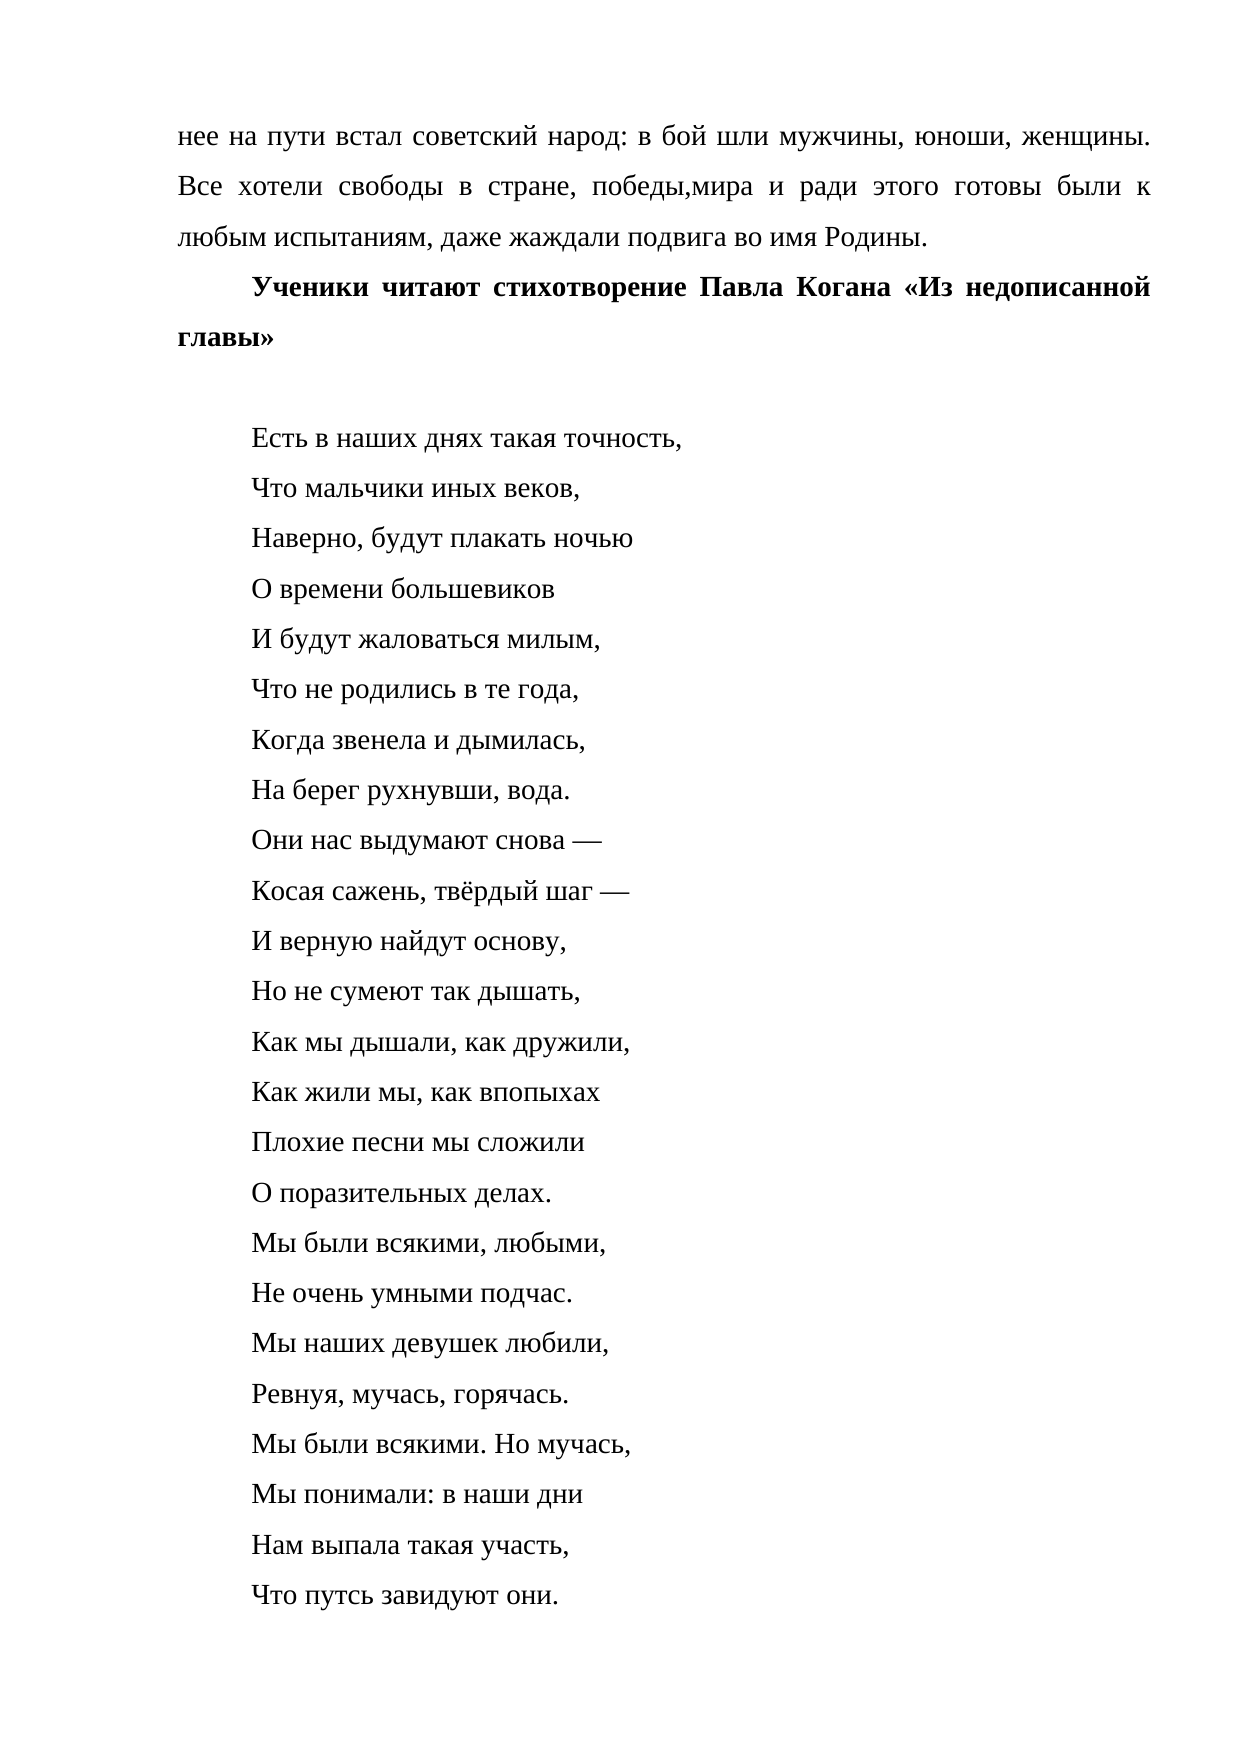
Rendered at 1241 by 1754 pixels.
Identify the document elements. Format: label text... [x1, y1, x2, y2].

text Наверно, будут плакать ночью [177, 521, 1152, 554]
text Ревнуя, мучась, горячась. [177, 1376, 1152, 1409]
text Плохие песни мы сложили [177, 1124, 1152, 1158]
text Мы были всякими, любыми, [177, 1225, 1152, 1258]
text Есть в наших днях такая точность, [177, 420, 1152, 453]
text Нам выпала такая участь, [177, 1527, 1152, 1560]
text Они нас выдумают снова — [177, 822, 1152, 856]
text Когда звенела и дымилась, [177, 722, 1152, 755]
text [177, 118, 1152, 252]
text Не очень умными подчас. [177, 1275, 1152, 1309]
text Как жили мы, как впопыхах [177, 1074, 1152, 1108]
text И будут жаловаться милым, [177, 621, 1152, 655]
text И верную найдут основу, [177, 923, 1152, 957]
text Мы понимали: в наши дни [177, 1477, 1152, 1510]
text Мы наших девушек любили, [177, 1326, 1152, 1359]
text Что путсь завидуют они. [177, 1577, 1152, 1611]
text Что мальчики иных веков, [177, 470, 1152, 504]
text Ученики читают стихотворение Павла Когана «Из недописанной главы» [177, 269, 1152, 353]
text Как мы дышали, как дружили, [177, 1024, 1152, 1057]
text Мы были всякими. Но мучась, [177, 1426, 1152, 1460]
text На берег рухнувши, вода. [177, 772, 1152, 806]
text О времени большевиков [177, 571, 1152, 604]
text Что не родились в те года, [177, 672, 1152, 705]
text О поразительных делах. [177, 1175, 1152, 1208]
text Но не сумеют так дышать, [177, 973, 1152, 1007]
text Косая сажень, твёрдый шаг — [177, 873, 1152, 906]
